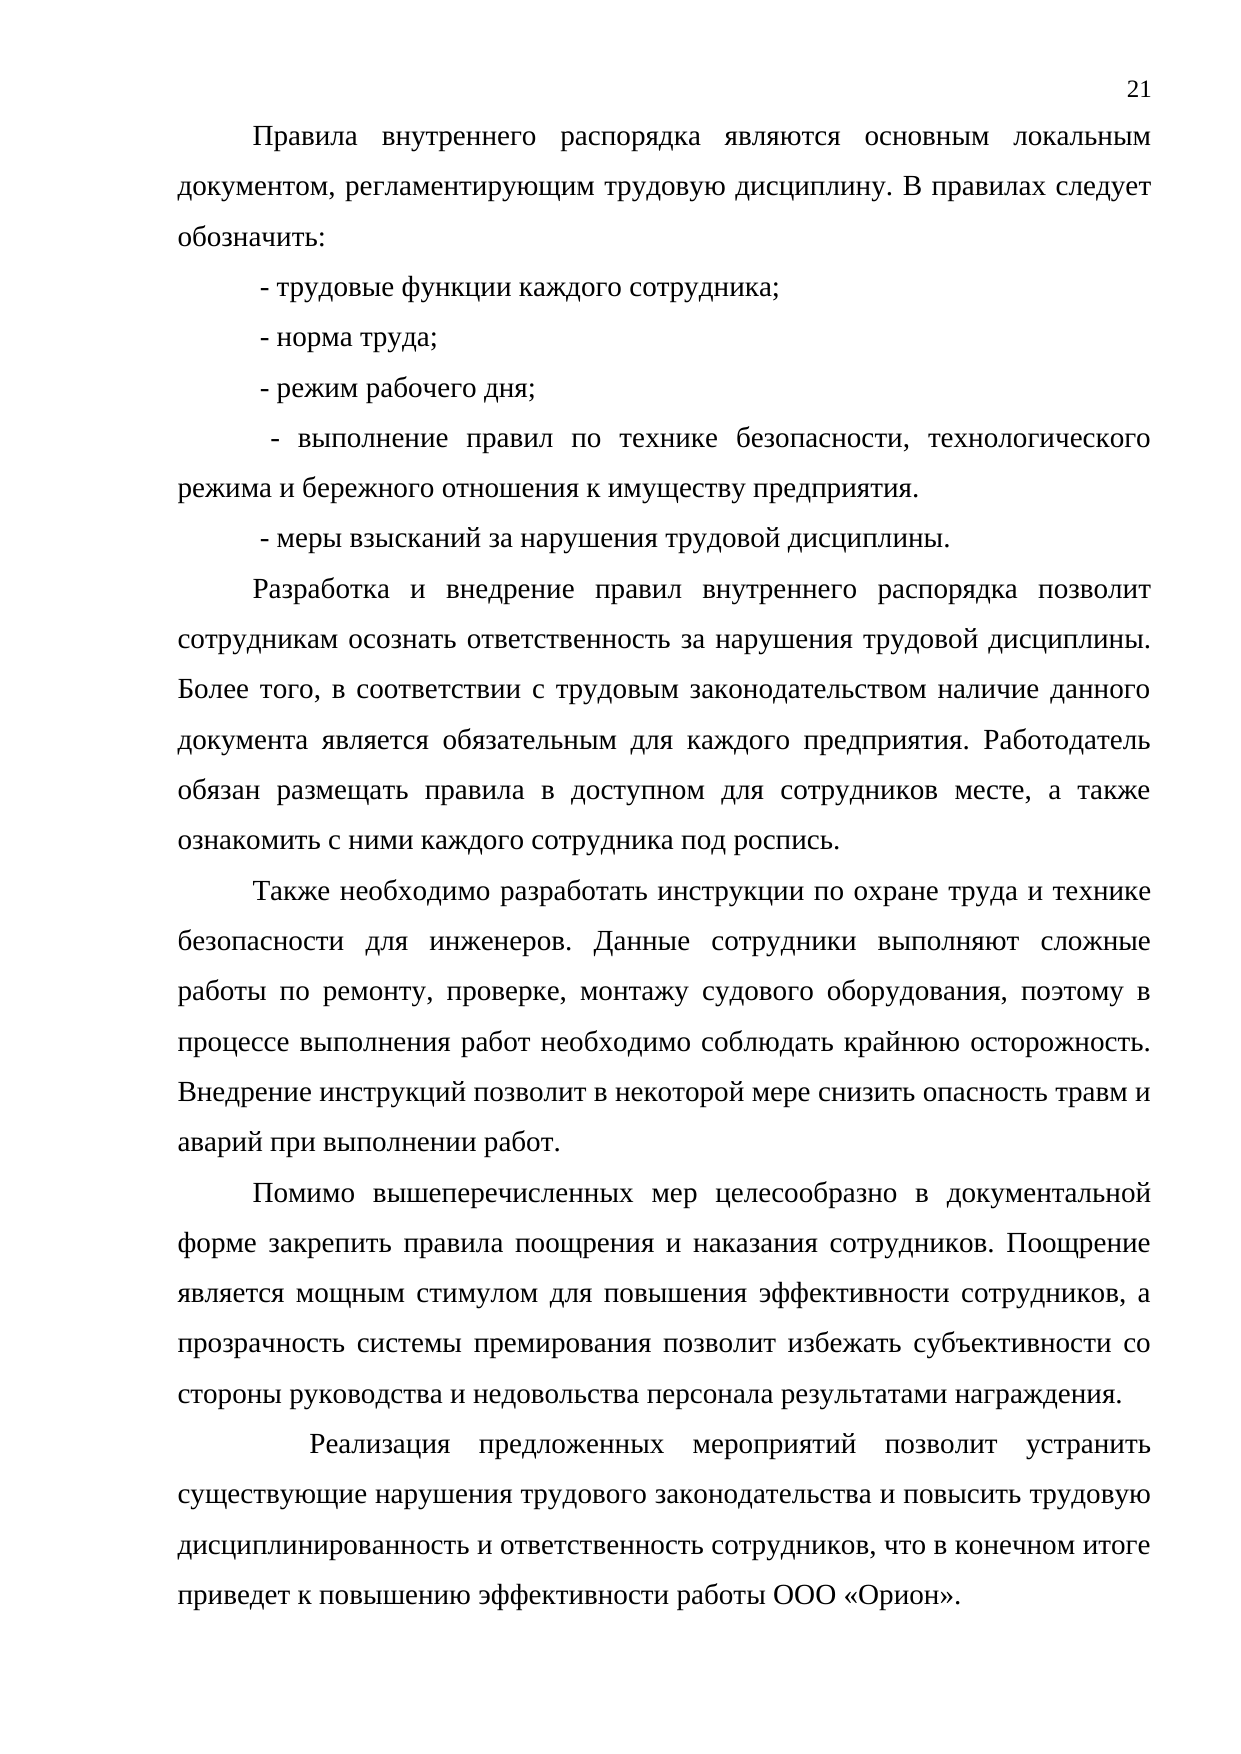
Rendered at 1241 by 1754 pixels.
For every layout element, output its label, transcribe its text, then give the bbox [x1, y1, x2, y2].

text Разработка и внедрение правил внутреннего распорядка позволит сотрудникам осознать ответственность за нарушения трудовой дисциплины. Более того, в соответствии с трудовым законодательством наличие данного документа является обязательным для каждого предприятия. Работодатель обязан размещать правила в доступном для сотрудников месте, а также ознакомить с ними каждого сотрудника под роспись. [177, 571, 1152, 856]
text - меры взысканий за нарушения трудовой дисциплины. [177, 521, 1152, 554]
text Правила внутреннего распорядка являются основным локальным документом, регламентирующим трудовую дисциплину. В правилах следует обозначить: [177, 118, 1152, 252]
text Также необходимо разработать инструкции по охране труда и технике безопасности для инженеров. Данные сотрудники выполняют сложные работы по ремонту, проверке, монтажу судового оборудования, поэтому в процессе выполнения работ необходимо соблюдать крайнюю осторожность. Внедрение инструкций позволит в некоторой мере снизить опасность травм и аварий при выполнении работ. [177, 873, 1152, 1158]
text - выполнение правил по технике безопасности, технологического режима и бережного отношения к имуществу предприятия. [177, 420, 1152, 504]
text - режим рабочего дня; [177, 370, 1152, 403]
text Помимо вышеперечисленных мер целесообразно в документальной форме закрепить правила поощрения и наказания сотрудников. Поощрение является мощным стимулом для повышения эффективности сотрудников, а прозрачность системы премирования позволит избежать субъективности со стороны руководства и недовольства персонала результатами награждения. [177, 1175, 1152, 1409]
text - трудовые функции каждого сотрудника; [177, 269, 1152, 303]
text Реализация предложенных мероприятий позволит устранить существующие нарушения трудового законодательства и повысить трудовую дисциплинированность и ответственность сотрудников, что в конечном итоге приведет к повышению эффективности работы ООО «Орион». [177, 1426, 1152, 1611]
text - норма труда; [177, 319, 1152, 353]
